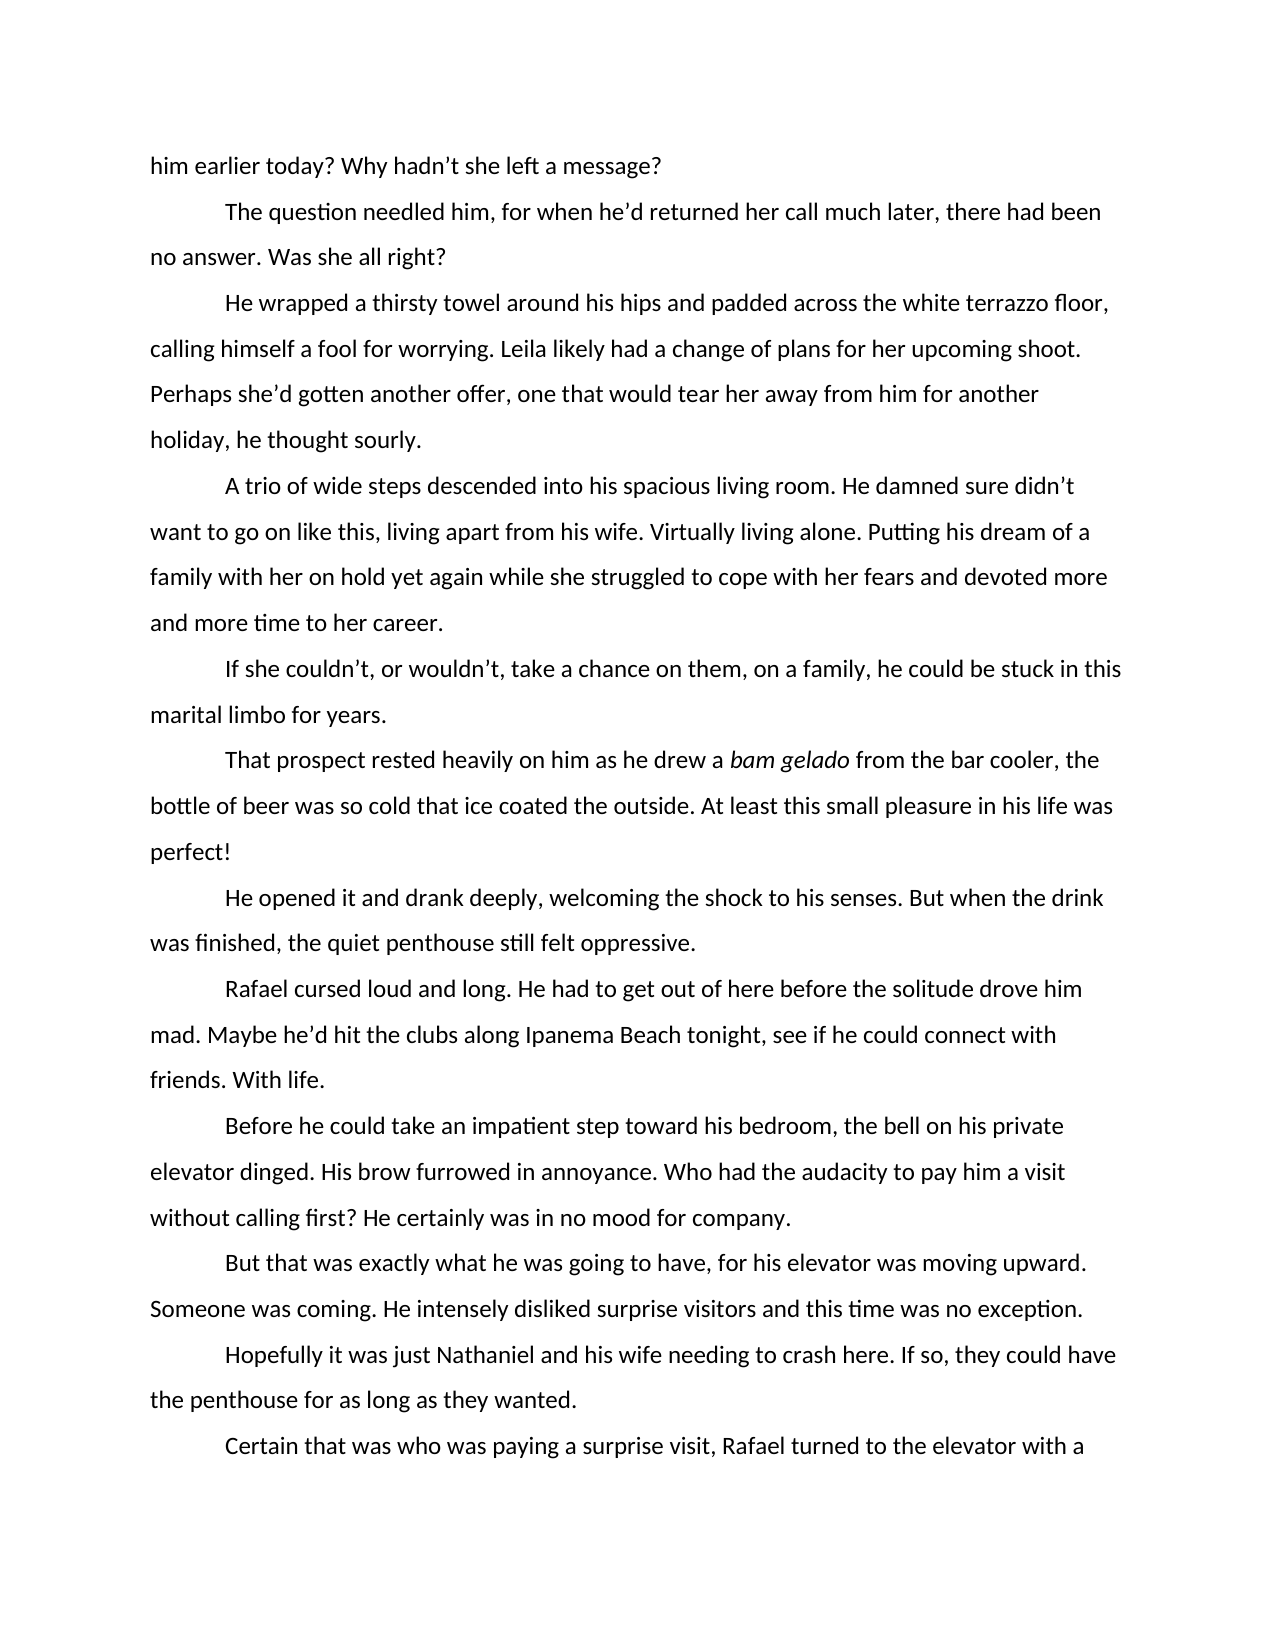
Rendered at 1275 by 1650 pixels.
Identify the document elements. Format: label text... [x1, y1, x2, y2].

text Rafael cursed loud and long. He had to get out of here before the solitude drove him mad. Maybe he’d hit the clubs along Ipanema Beach tonight, see if he could connect with friends. With life. [150, 973, 1125, 1095]
text Before he could take an impatient step toward his bedroom, the bell on his private elevator dinged. His brow furrowed in annoyance. Who had the audacity to pay him a visit without calling first? He certainly was in no mood for company. [150, 1110, 1125, 1232]
text But that was exactly what he was going to have, for his elevator was moving upward. Someone was coming. He intensely disliked surprise visitors and this time was no exception. [150, 1247, 1125, 1324]
text Hopefully it was just Nathaniel and his wife needing to crash here. If so, they could have the penthouse for as long as they wanted. [150, 1339, 1125, 1415]
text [150, 1430, 1125, 1461]
text A trio of wide steps descended into his spacious living room. He damned sure didn’t want to go on like this, living apart from his wife. Virtually living alone. Putting his dream of a family with her on hold yet again while she struggled to cope with her fears and devoted more and more time to her career. [150, 470, 1125, 638]
text That prospect rested heavily on him as he drew a bam gelado from the bar cooler, the bottle of beer was so cold that ice coated the outside. At least this small pleasure in his life was perfect! [150, 744, 1125, 866]
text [150, 150, 1125, 181]
text If she couldn’t, or wouldn’t, take a chance on them, on a family, he could be stuck in this marital limbo for years. [150, 653, 1125, 729]
text The question needled him, for when he’d returned her call much later, there had been no answer. Was she all right? [150, 196, 1125, 272]
text He opened it and drank deeply, welcoming the shock to his senses. But when the drink was finished, the quiet penthouse still felt oppressive. [150, 882, 1125, 958]
text He wrapped a thirsty towel around his hips and padded across the white terrazzo floor, calling himself a fool for worrying. Leila likely had a change of plans for her upcoming shoot. Perhaps she’d gotten another offer, one that would tear her away from him for another holiday, he thought sourly. [150, 287, 1125, 455]
